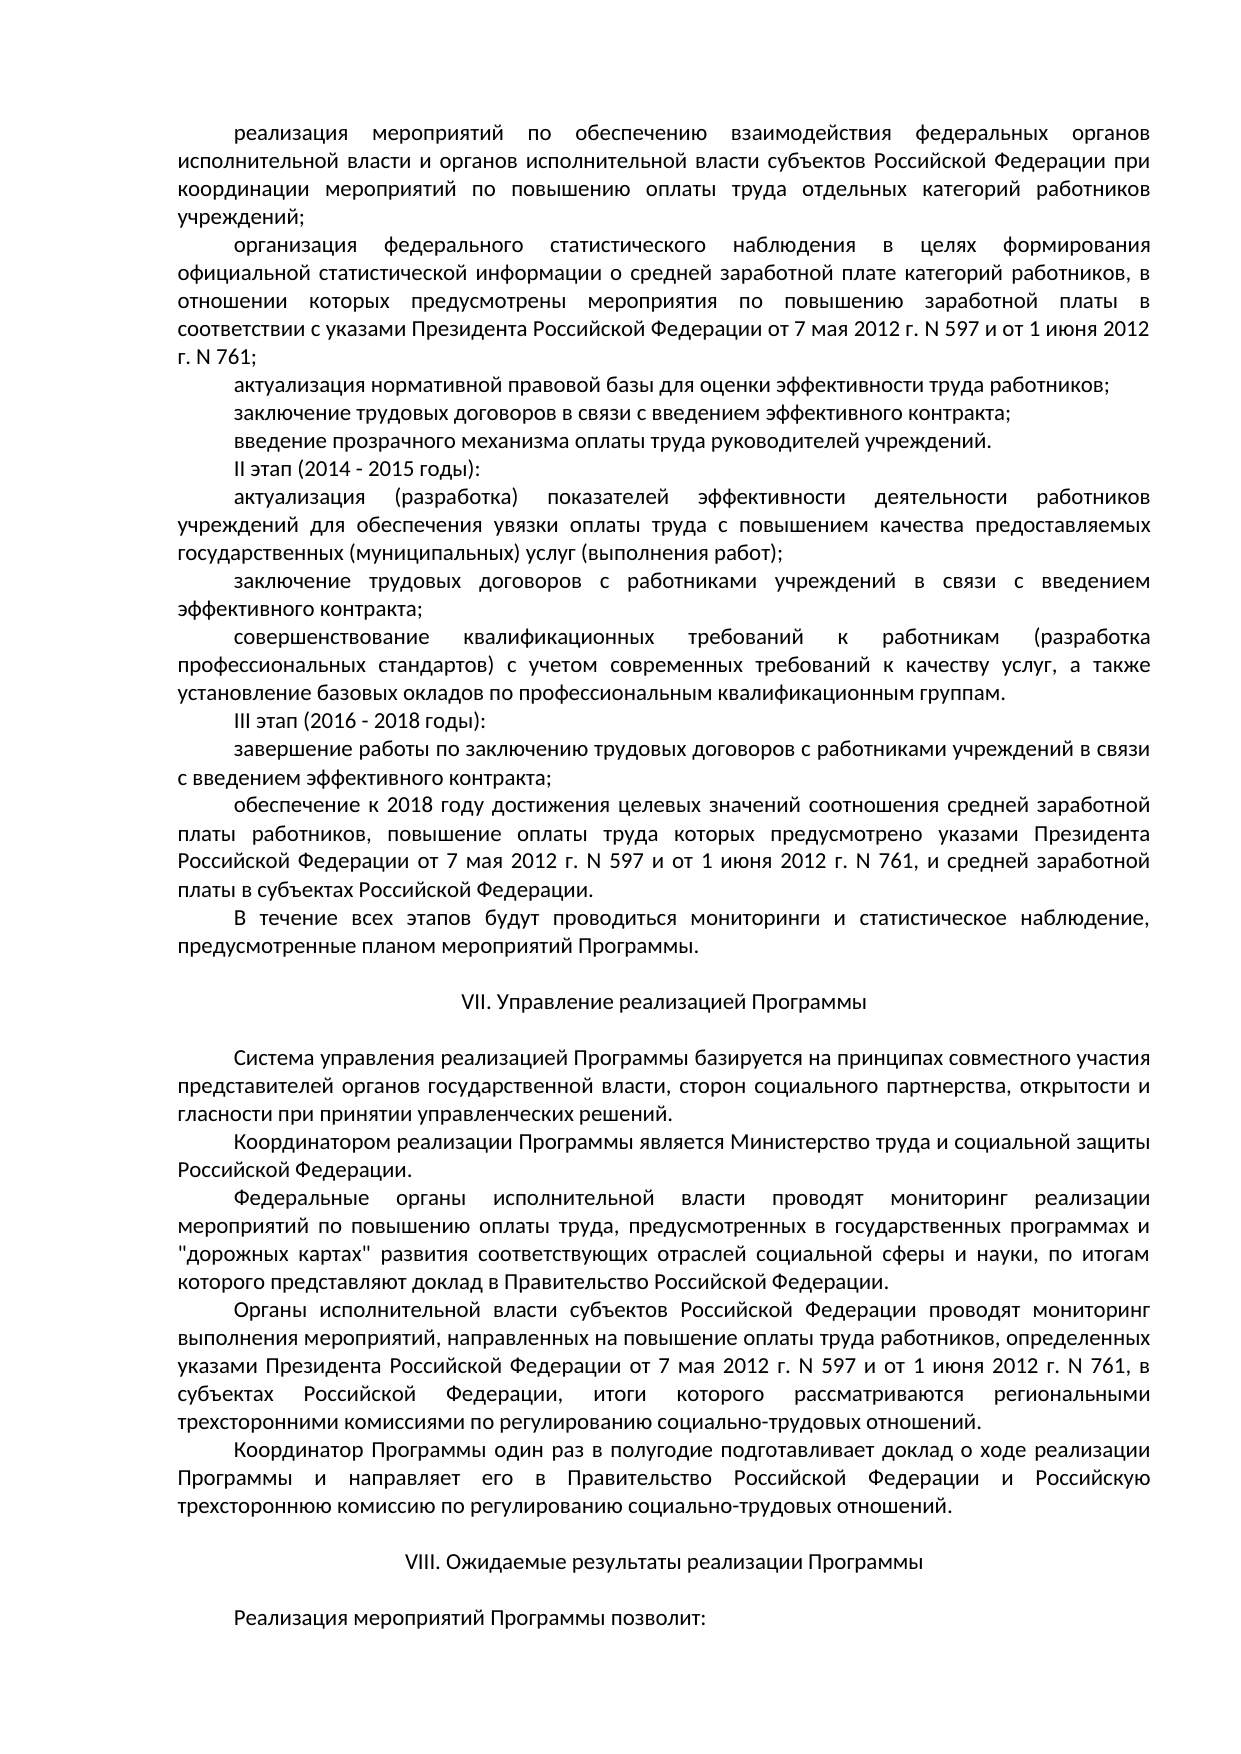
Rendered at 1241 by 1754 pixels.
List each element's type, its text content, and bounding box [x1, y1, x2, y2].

text обеспечение к 2018 году достижения целевых значений соотношения средней заработной платы работников, повышение оплаты труда которых предусмотрено указами Президента Российской Федерации от 7 мая 2012 г. N 597 и от 1 июня 2012 г. N 761, и средней заработной платы в субъектах Российской Федерации. [177, 791, 1152, 903]
text организация федерального статистического наблюдения в целях формирования официальной статистической информации о средней заработной плате категорий работников, в отношении которых предусмотрены мероприятия по повышению заработной платы в соответствии с указами Президента Российской Федерации от 7 мая 2012 г. N 597 и от 1 июня 2012 г. N 761; [177, 230, 1152, 370]
text введение прозрачного механизма оплаты труда руководителей учреждений. [177, 426, 1152, 454]
text Координатором реализации Программы является Министерство труда и социальной защиты Российской Федерации. [177, 1127, 1152, 1183]
text VIII. Ожидаемые результаты реализации Программы [177, 1547, 1152, 1575]
text заключение трудовых договоров в связи с введением эффективного контракта; [177, 398, 1152, 426]
text Органы исполнительной власти субъектов Российской Федерации проводят мониторинг выполнения мероприятий, направленных на повышение оплаты труда работников, определенных указами Президента Российской Федерации от 7 мая 2012 г. N 597 и от 1 июня 2012 г. N 761, в субъектах Российской Федерации, итоги которого рассматриваются региональными трехсторонними комиссиями по регулированию социально-трудовых отношений. [177, 1295, 1152, 1435]
text актуализация нормативной правовой базы для оценки эффективности труда работников; [177, 370, 1152, 398]
text Система управления реализацией Программы базируется на принципах совместного участия представителей органов государственной власти, сторон социального партнерства, открытости и гласности при принятии управленческих решений. [177, 1043, 1152, 1127]
text В течение всех этапов будут проводиться мониторинги и статистическое наблюдение, предусмотренные планом мероприятий Программы. [177, 903, 1152, 959]
text актуализация (разработка) показателей эффективности деятельности работников учреждений для обеспечения увязки оплаты труда с повышением качества предоставляемых государственных (муниципальных) услуг (выполнения работ); [177, 482, 1152, 566]
text заключение трудовых договоров с работниками учреждений в связи с введением эффективного контракта; [177, 566, 1152, 622]
text II этап (2014 - 2015 годы): [177, 454, 1152, 482]
text завершение работы по заключению трудовых договоров с работниками учреждений в связи с введением эффективного контракта; [177, 734, 1152, 791]
text совершенствование квалификационных требований к работникам (разработка профессиональных стандартов) с учетом современных требований к качеству услуг, а также установление базовых окладов по профессиональным квалификационным группам. [177, 622, 1152, 707]
text реализация мероприятий по обеспечению взаимодействия федеральных органов исполнительной власти и органов исполнительной власти субъектов Российской Федерации при координации мероприятий по повышению оплаты труда отдельных категорий работников учреждений; [177, 118, 1152, 230]
text Реализация мероприятий Программы позволит: [177, 1603, 1152, 1631]
text Координатор Программы один раз в полугодие подготавливает доклад о ходе реализации Программы и направляет его в Правительство Российской Федерации и Российскую трехстороннюю комиссию по регулированию социально-трудовых отношений. [177, 1435, 1152, 1519]
text Федеральные органы исполнительной власти проводят мониторинг реализации мероприятий по повышению оплаты труда, предусмотренных в государственных программах и "дорожных картах" развития соответствующих отраслей социальной сферы и науки, по итогам которого представляют доклад в Правительство Российской Федерации. [177, 1183, 1152, 1295]
text VII. Управление реализацией Программы [177, 987, 1152, 1015]
text III этап (2016 - 2018 годы): [177, 707, 1152, 734]
